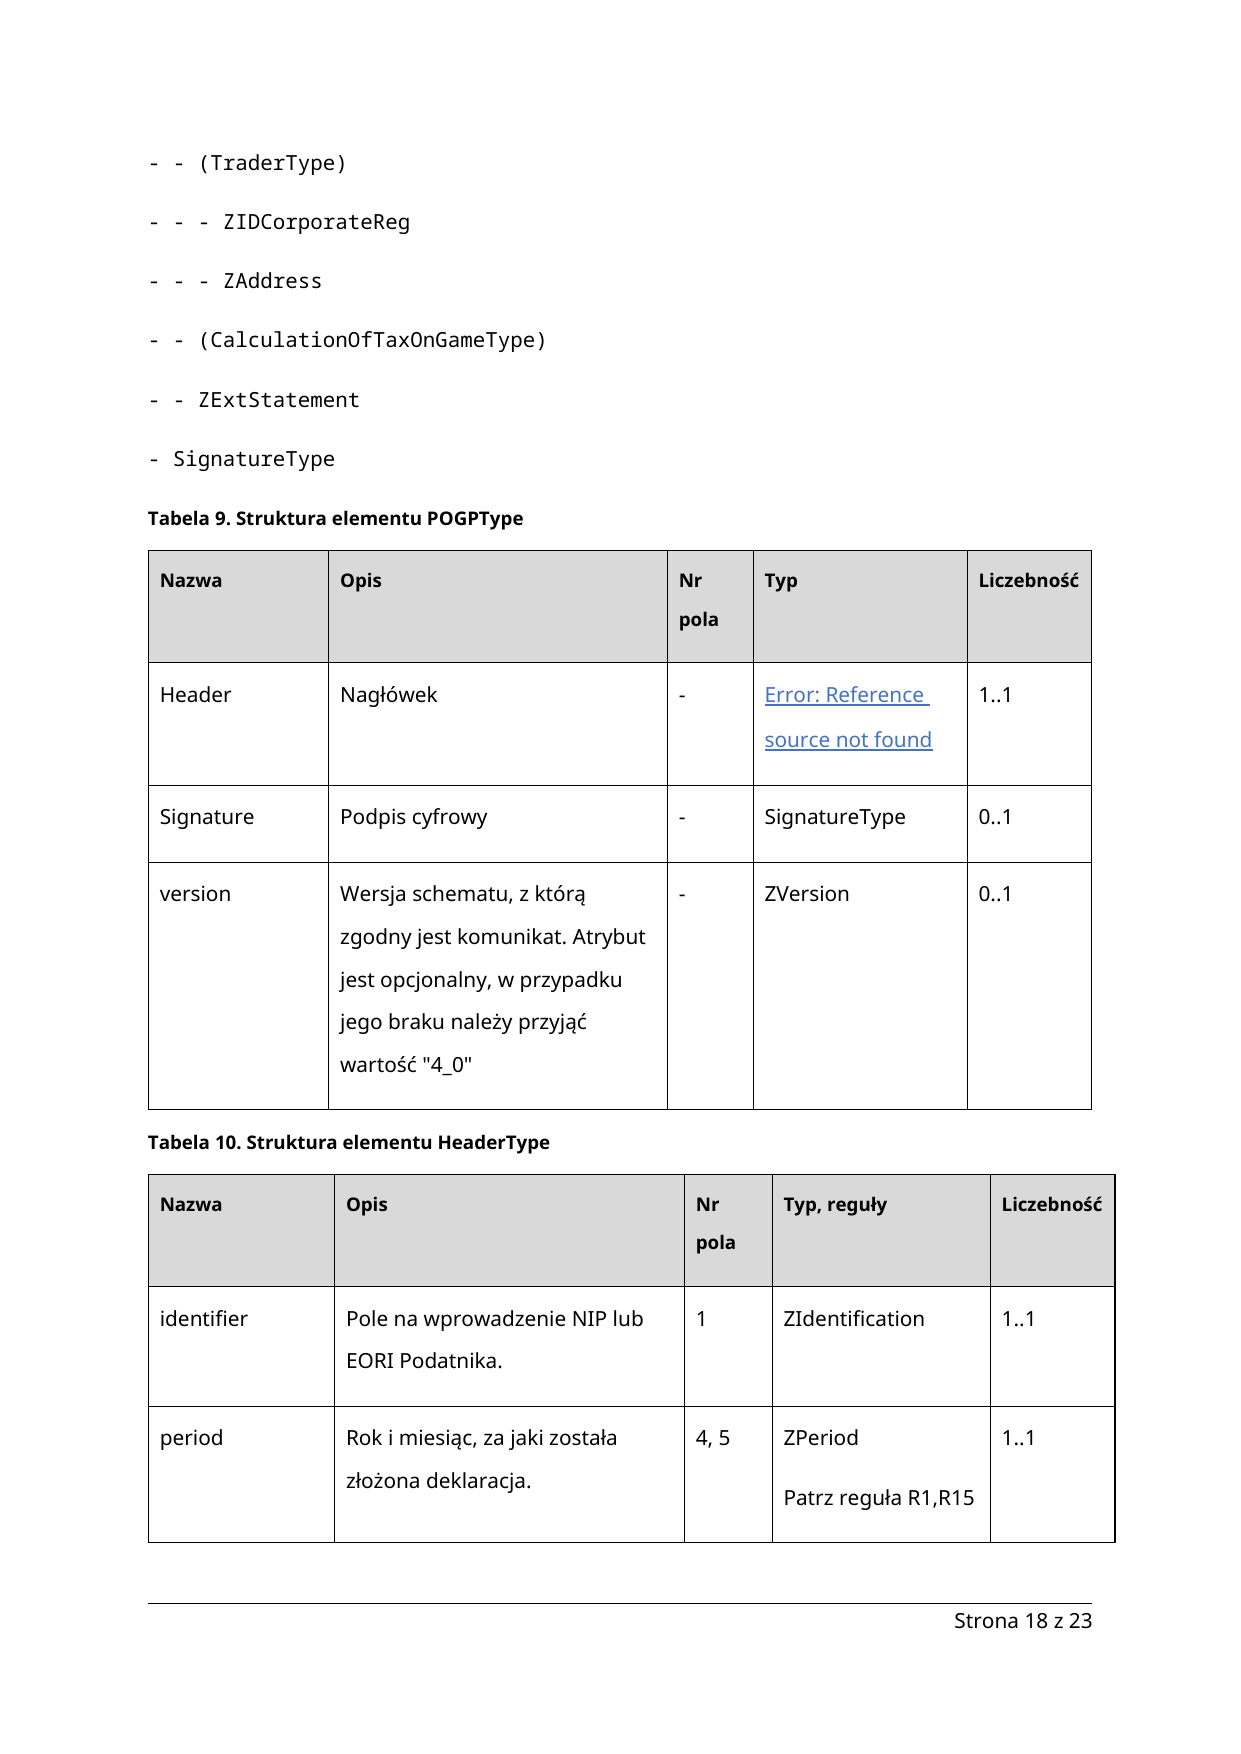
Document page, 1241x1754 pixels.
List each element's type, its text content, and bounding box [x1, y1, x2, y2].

table_cell ZVersion [754, 863, 967, 1109]
table_cell ZIdentification [773, 1287, 990, 1406]
table_cell Nagłówek [329, 663, 667, 785]
table_cell Wersja schematu, z którą zgodny jest komunikat. Atrybut jest opcjonalny, w przypadku jego braku należy przyjąć wartość "4_0" [329, 863, 667, 1109]
table_header Nr pola [668, 551, 753, 662]
table_header Typ, reguły [773, 1175, 990, 1286]
table_cell 1..1 [991, 1287, 1114, 1406]
text - - ZExtStatement [148, 385, 1092, 413]
table_cell 1 [685, 1287, 772, 1406]
table_cell 0..1 [968, 863, 1091, 1109]
table_cell period [149, 1407, 334, 1542]
text - - (CalculationOfTaxOnGameType) [148, 326, 1092, 354]
table_cell - [668, 663, 753, 785]
text - SignatureType [148, 444, 1092, 472]
table_cell 1..1 [968, 663, 1091, 785]
text - - (TraderType) [148, 148, 1092, 176]
table_cell Pole na wprowadzenie NIP lub EORI Podatnika. [335, 1287, 684, 1406]
table_header Opis [335, 1175, 684, 1286]
text - - - ZAddress [148, 266, 1092, 295]
table_cell 1..1 [991, 1407, 1114, 1542]
table_cell - [668, 786, 753, 862]
table_cell Signature [149, 786, 328, 862]
table_header Liczebność [968, 551, 1091, 662]
table_cell version [149, 863, 328, 1109]
table_cell Rok i miesiąc, za jaki została złożona deklaracja. [335, 1407, 684, 1542]
table_cell 4, 5 [685, 1407, 772, 1542]
text - - - ZIDCorporateReg [148, 207, 1092, 235]
table_cell SignatureType [754, 786, 967, 862]
table_cell 0..1 [968, 786, 1091, 862]
table_header Nazwa [149, 1175, 334, 1286]
text Tabela 9. Struktura elementu POGPType [148, 505, 1092, 531]
table_cell Header [149, 663, 328, 785]
table_cell identifier [149, 1287, 334, 1406]
table_header Nr pola [685, 1175, 772, 1286]
table_header Liczebność [991, 1175, 1114, 1286]
table_header Opis [329, 551, 667, 662]
table_cell - [668, 863, 753, 1109]
table_cell Podpis cyfrowy [329, 786, 667, 862]
text Tabela 10. Struktura elementu HeaderType [148, 1129, 1092, 1155]
table_cell ZPeriod Patrz reguła R1,R15 [773, 1407, 990, 1542]
table_header Nazwa [149, 551, 328, 662]
table_header Typ [754, 551, 967, 662]
